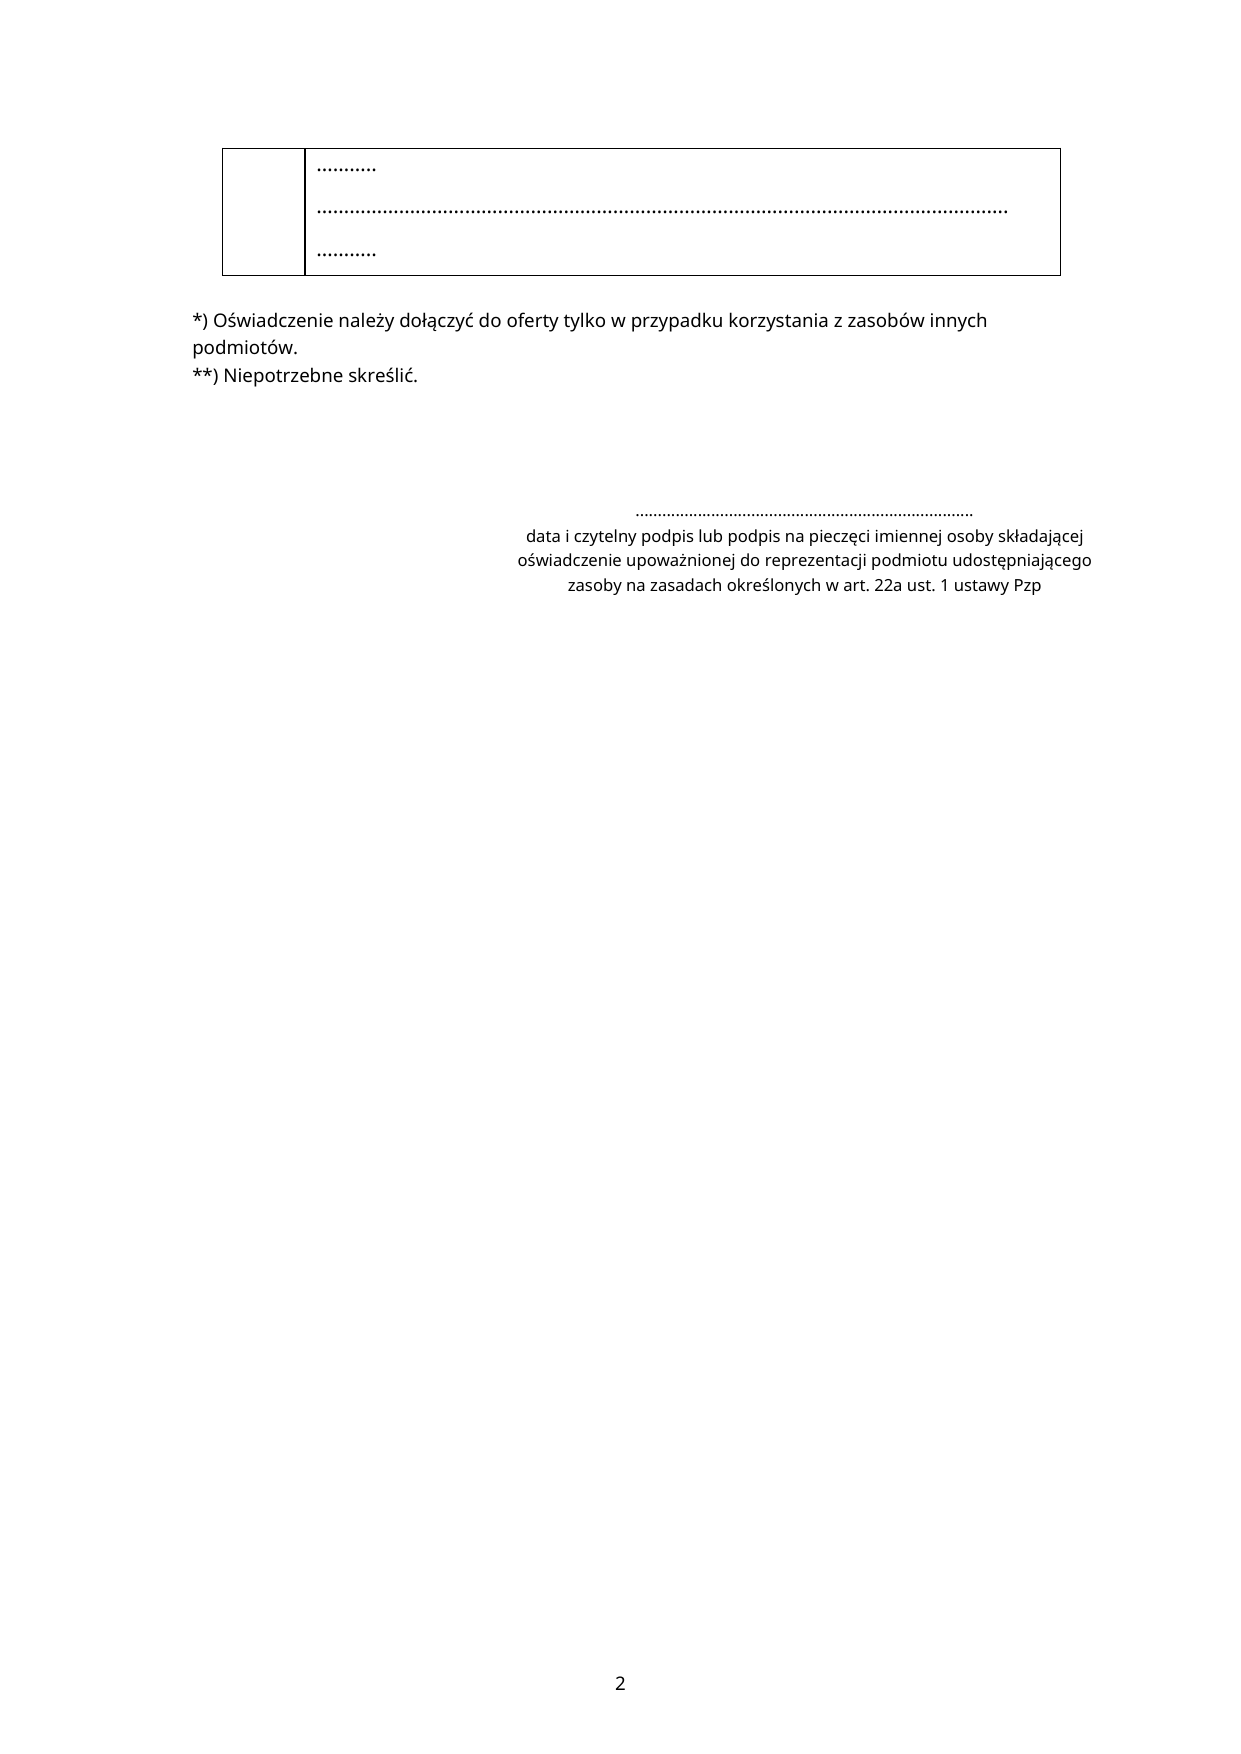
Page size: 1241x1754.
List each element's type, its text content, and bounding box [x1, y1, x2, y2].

text ............................................................................ [517, 498, 1093, 521]
text **) Niepotrzebne skreślić. [192, 362, 1093, 388]
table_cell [306, 149, 1060, 275]
table_cell 1 [223, 149, 304, 275]
text data i czytelny podpis lub podpis na pieczęci imiennej osoby składającej oświadczenie upoważnionej do reprezentacji podmiotu udostępniającego zasoby na zasadach określonych w art. 22a ust. 1 ustawy Pzp [517, 524, 1093, 596]
text *) Oświadczenie należy dołączyć do oferty tylko w przypadku korzystania z zasobów innych podmiotów. [192, 307, 1093, 360]
